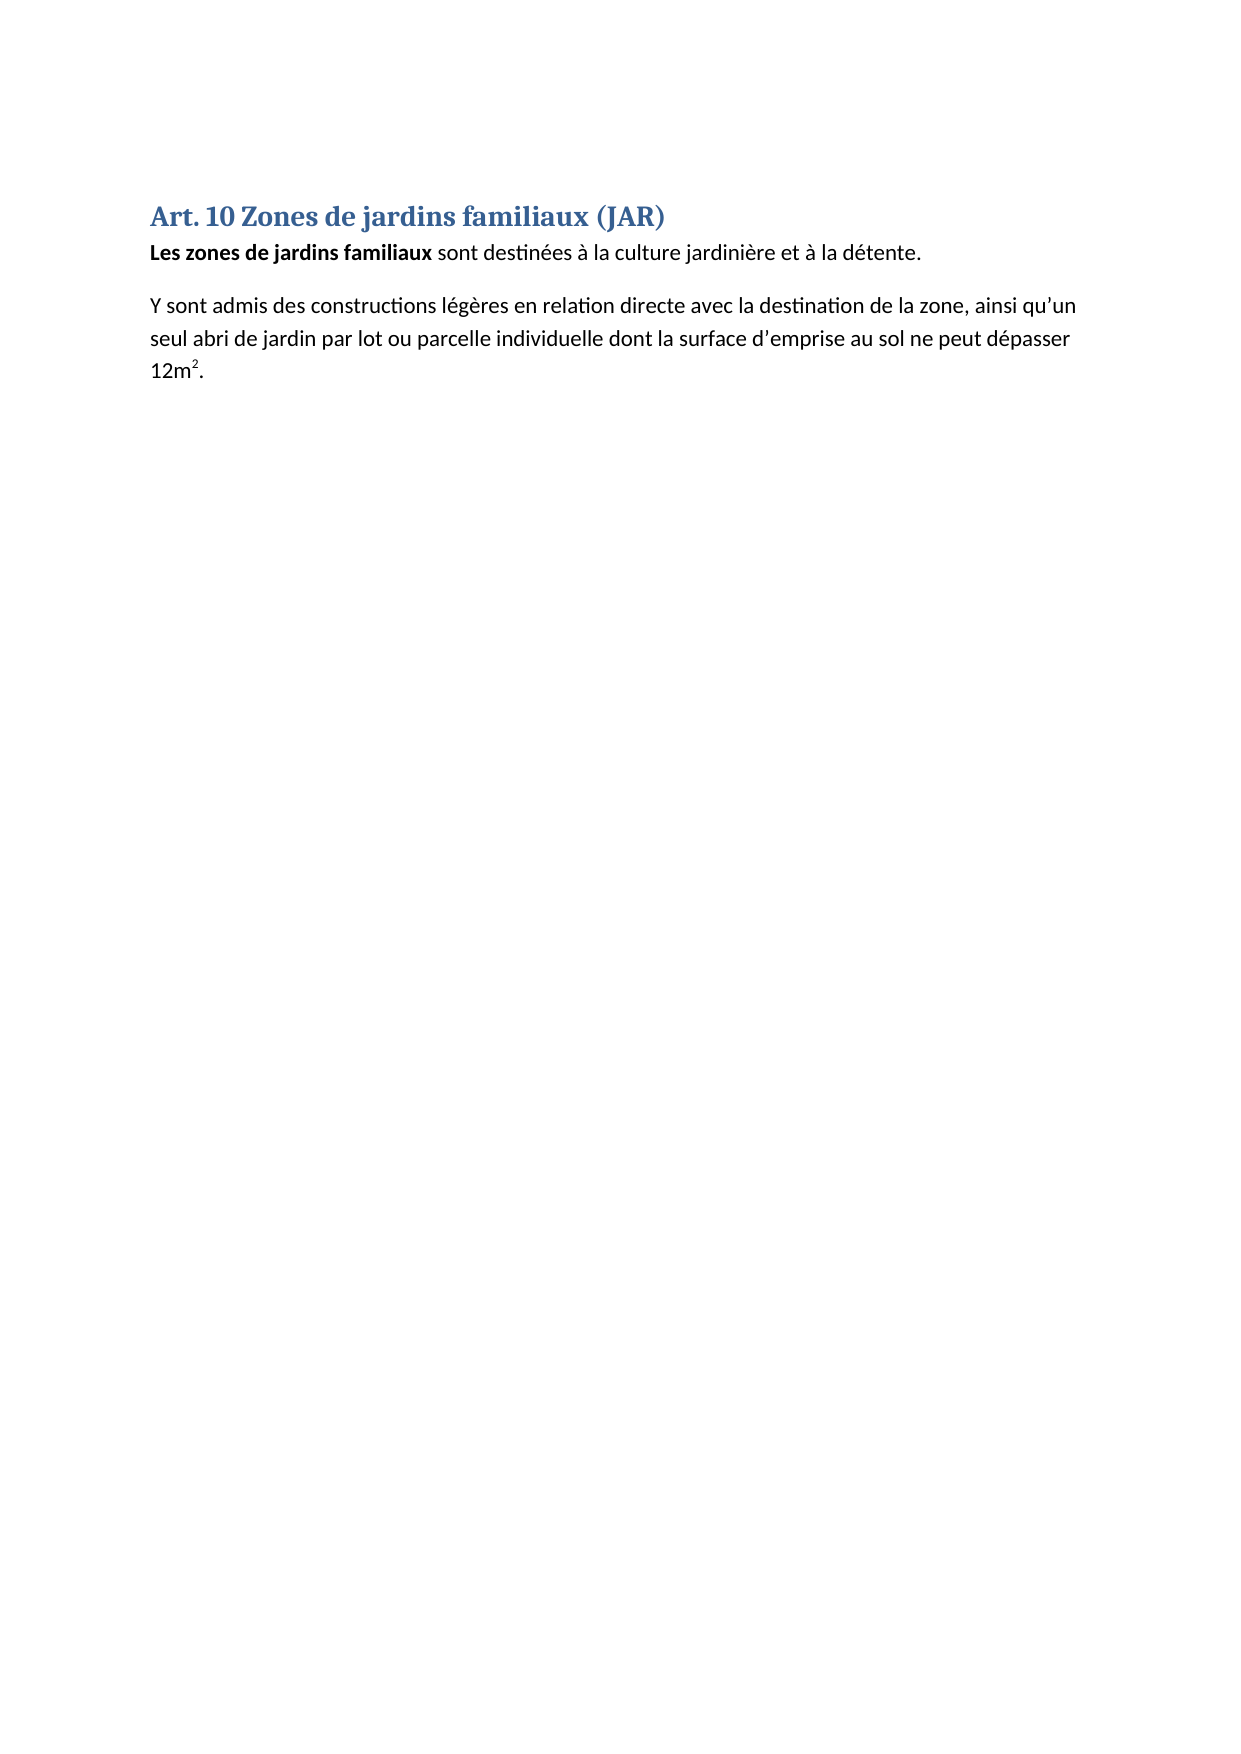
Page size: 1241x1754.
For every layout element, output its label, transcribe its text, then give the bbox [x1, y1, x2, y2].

text Les zones de jardins familiaux sont destinées à la culture jardinière et à la détente. [150, 238, 1090, 267]
subtitle Art. 10 Zones de jardins familiaux (JAR) [150, 200, 1090, 233]
text Y sont admis des constructions légères en relation directe avec la destination de la zone, ainsi qu’un seul abri de jardin par lot ou parcelle individuelle dont la surface d’emprise au sol ne peut dépasser 12m2. [150, 292, 1090, 384]
